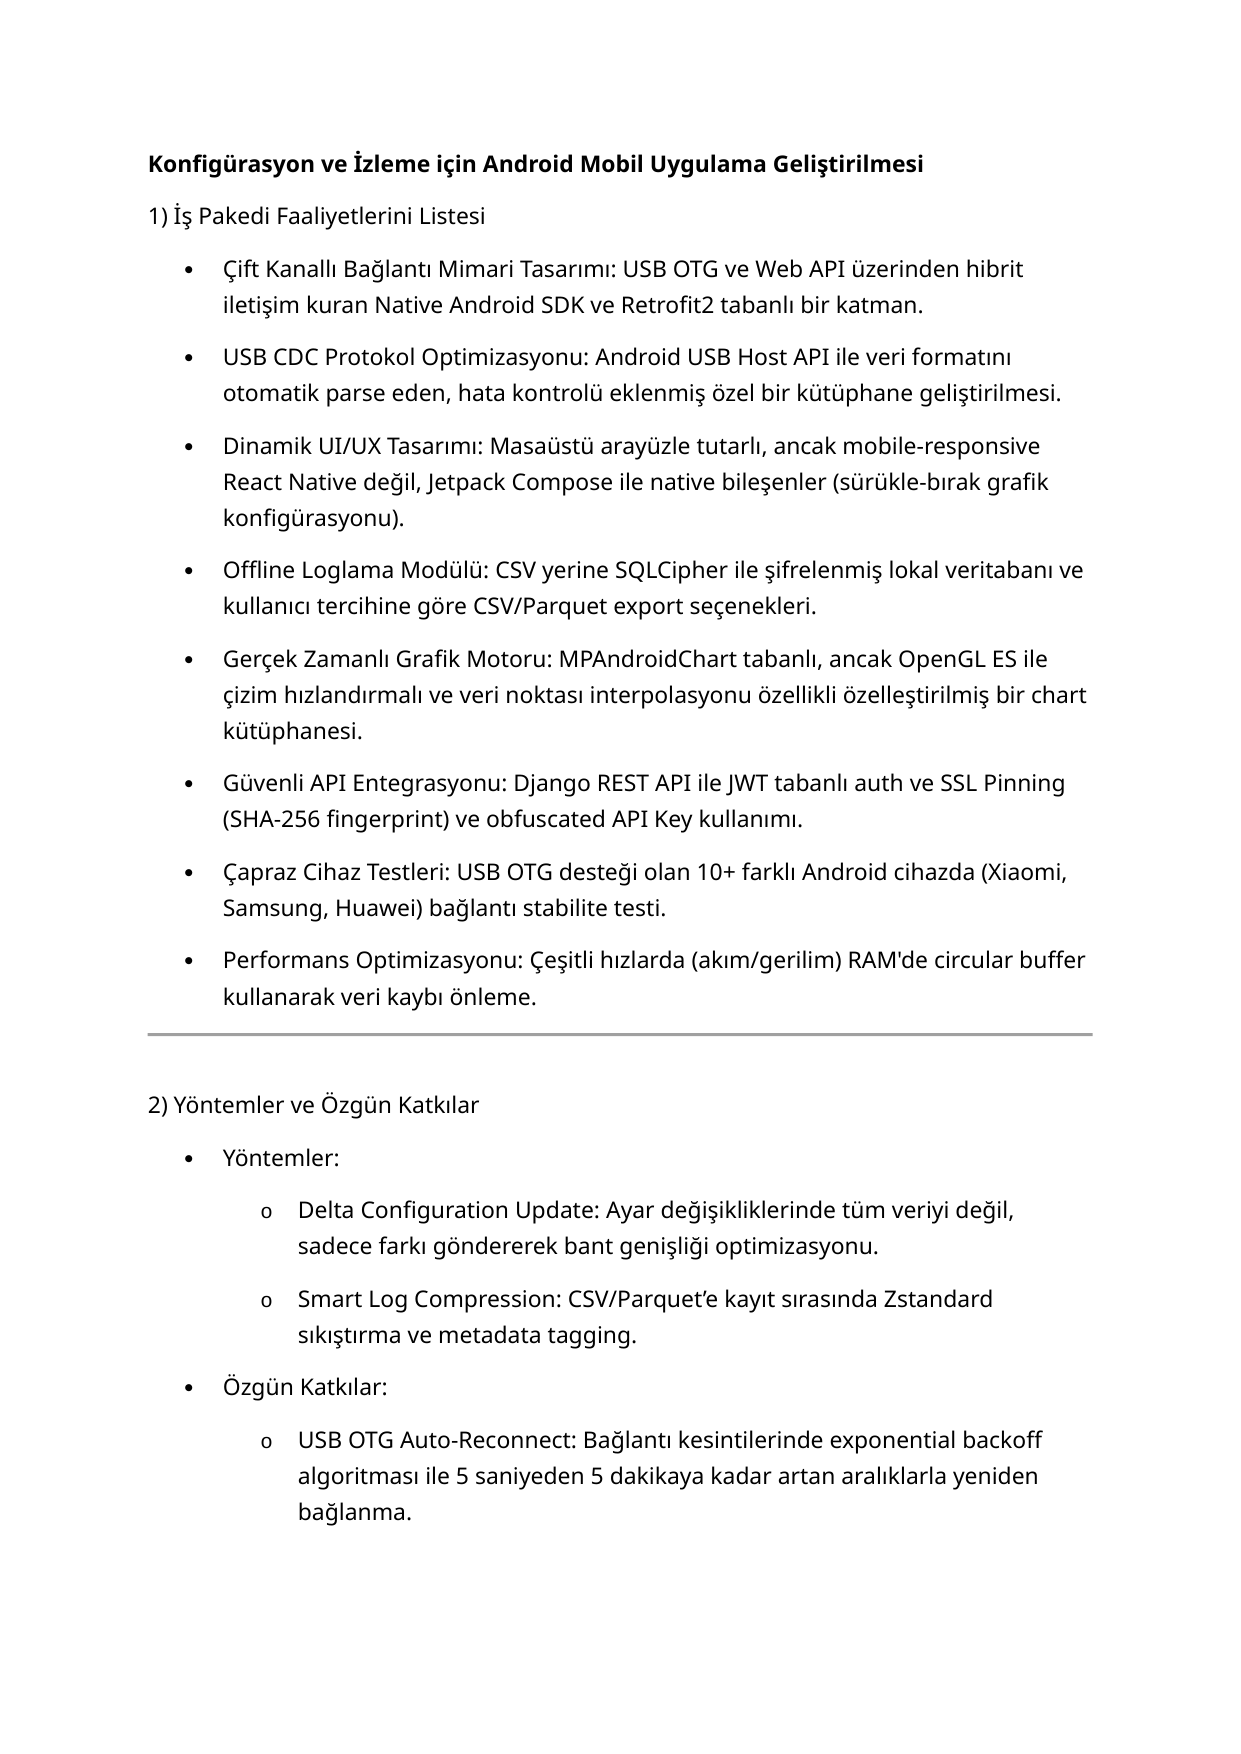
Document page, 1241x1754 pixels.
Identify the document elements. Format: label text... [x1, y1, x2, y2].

list USB OTG Auto-Reconnect: Bağlantı kesintilerinde exponential backoff algoritması ile 5 saniyeden 5 dakikaya kadar artan aralıklarla yeniden bağlanma. [260, 1424, 1093, 1527]
list Yöntemler: [185, 1141, 1093, 1173]
list Performans Optimizasyonu: Çeşitli hızlarda (akım/gerilim) RAM'de circular buffer kullanarak veri kaybı önleme. [185, 944, 1093, 1012]
list Smart Log Compression: CSV/Parquet’e kayıt sırasında Zstandard sıkıştırma ve metadata tagging. [260, 1283, 1093, 1350]
list USB CDC Protokol Optimizasyonu: Android USB Host API ile veri formatını otomatik parse eden, hata kontrolü eklenmiş özel bir kütüphane geliştirilmesi. [185, 341, 1093, 408]
list Güvenli API Entegrasyonu: Django REST API ile JWT tabanlı auth ve SSL Pinning (SHA-256 fingerprint) ve obfuscated API Key kullanımı. [185, 767, 1093, 834]
list Gerçek Zamanlı Grafik Motoru: MPAndroidChart tabanlı, ancak OpenGL ES ile çizim hızlandırmalı ve veri noktası interpolasyonu özellikli özelleştirilmiş bir chart kütüphanesi. [185, 643, 1093, 746]
list Dinamik UI/UX Tasarımı: Masaüstü arayüzle tutarlı, ancak mobile-responsive React Native değil, Jetpack Compose ile native bileşenler (sürükle-bırak grafik konfigürasyonu). [185, 430, 1093, 533]
text 2) Yöntemler ve Özgün Katkılar [148, 1089, 1093, 1120]
list Offline Loglama Modülü: CSV yerine SQLCipher ile şifrelenmiş lokal veritabanı ve kullanıcı tercihine göre CSV/Parquet export seçenekleri. [185, 554, 1093, 622]
list Özgün Katkılar: [185, 1371, 1093, 1402]
list Çift Kanallı Bağlantı Mimari Tasarımı: USB OTG ve Web API üzerinden hibrit iletişim kuran Native Android SDK ve Retrofit2 tabanlı bir katman. [185, 253, 1093, 320]
list Delta Configuration Update: Ayar değişikliklerinde tüm veriyi değil, sadece farkı göndererek bant genişliği optimizasyonu. [260, 1194, 1093, 1261]
text Konfigürasyon ve İzleme için Android Mobil Uygulama Geliştirilmesi [148, 148, 1093, 179]
list Çapraz Cihaz Testleri: USB OTG desteği olan 10+ farklı Android cihazda (Xiaomi, Samsung, Huawei) bağlantı stabilite testi. [185, 856, 1093, 923]
text 1) İş Pakedi Faaliyetlerini Listesi [148, 200, 1093, 231]
